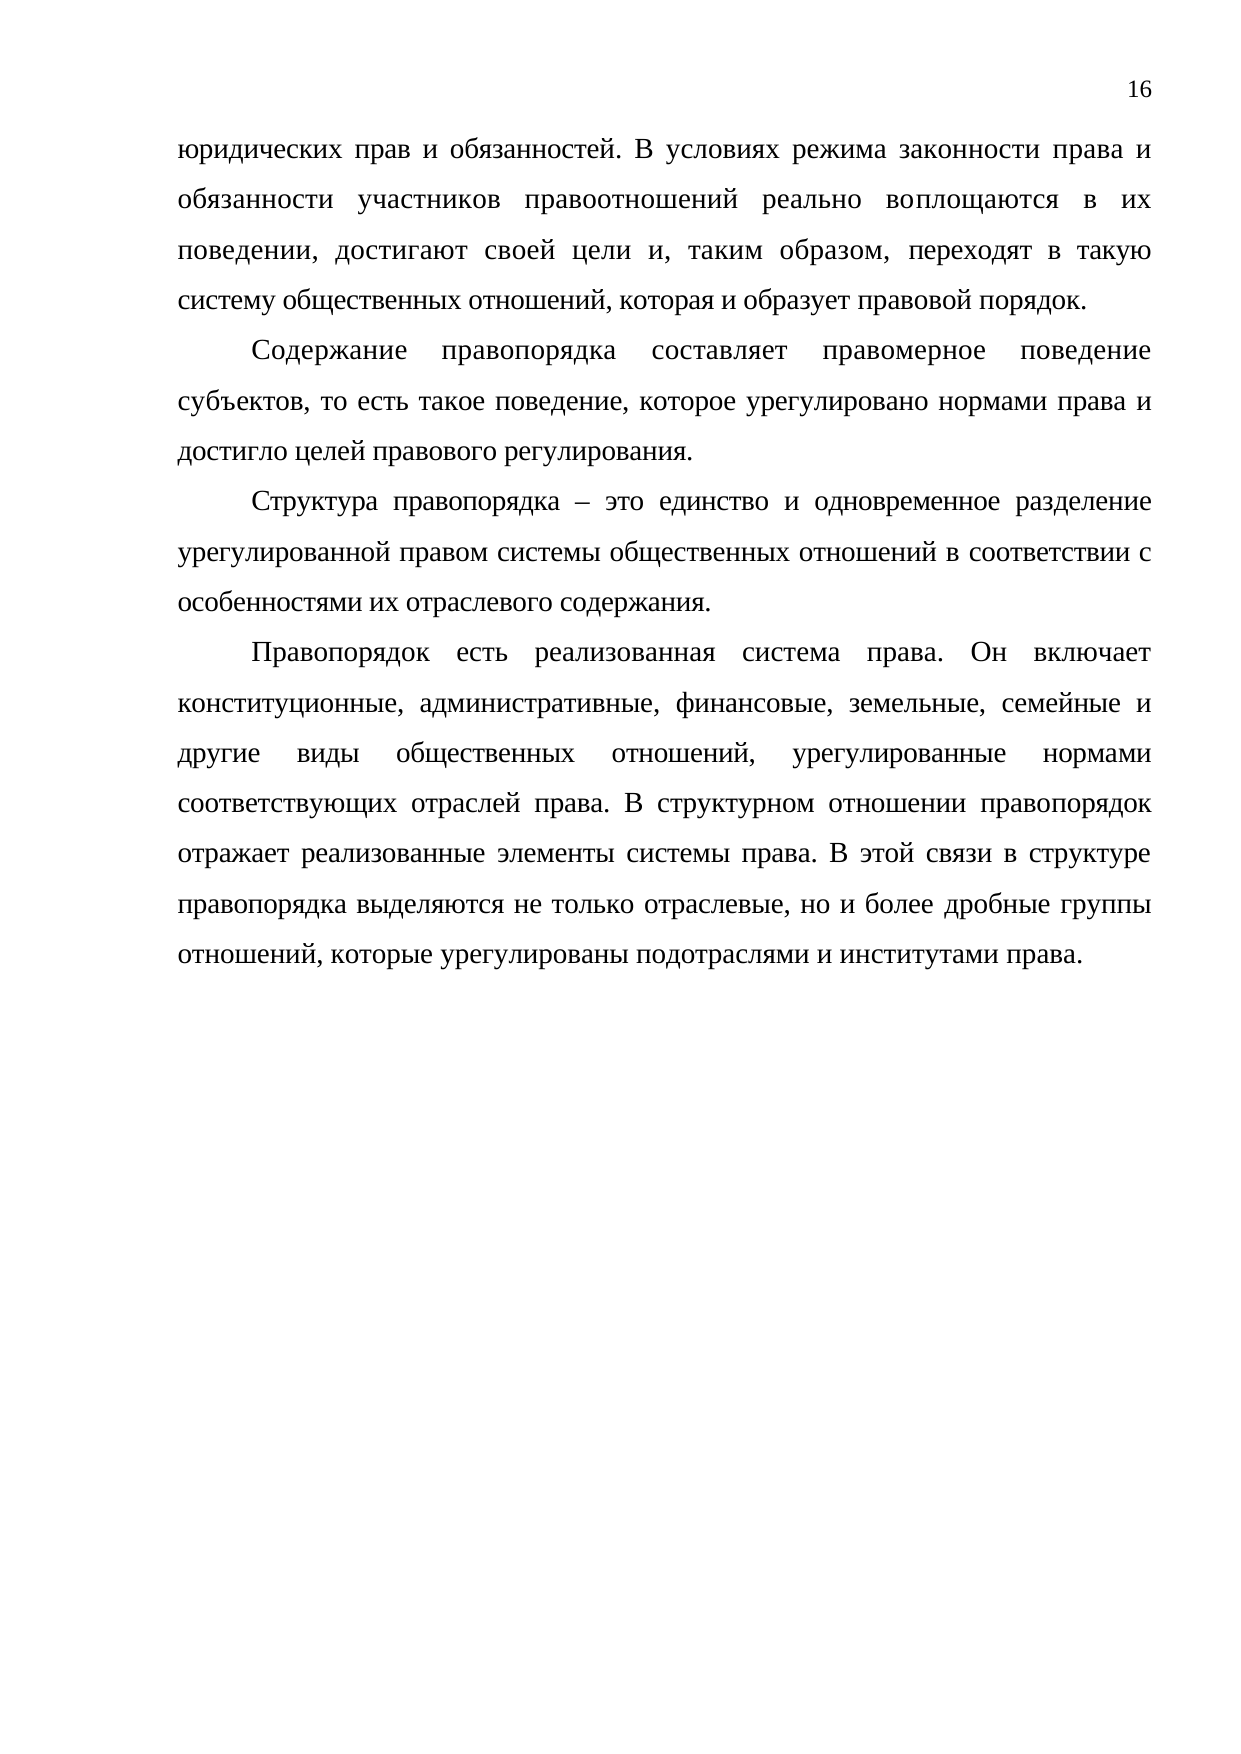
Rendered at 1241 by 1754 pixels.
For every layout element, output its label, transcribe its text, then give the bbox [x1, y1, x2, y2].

text Содержание правопорядка составляет правомерное поведение субъектов, то есть такое поведение, которое урегулировано нормами права и достигло целей правового регулирования. [177, 332, 1152, 467]
text Структура правопорядка – это единство и одновременное разделение урегулированной правом системы общественных отношений в соответствии с особенностями их отраслевого содержания. [177, 483, 1152, 618]
text Правопорядок есть реализованная система права. Он включает конституционные, административные, финансовые, земельные, семейные и другие виды общественных отношений, урегулированные нормами соответствующих отраслей права. В структурном отношении правопорядок отражает реализованные элементы системы права. В этой связи в структуре правопорядка выделяются не только отраслевые, но и более дробные группы отношений, которые урегулированы подотраслями и институтами права. [177, 634, 1152, 970]
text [177, 131, 1152, 316]
